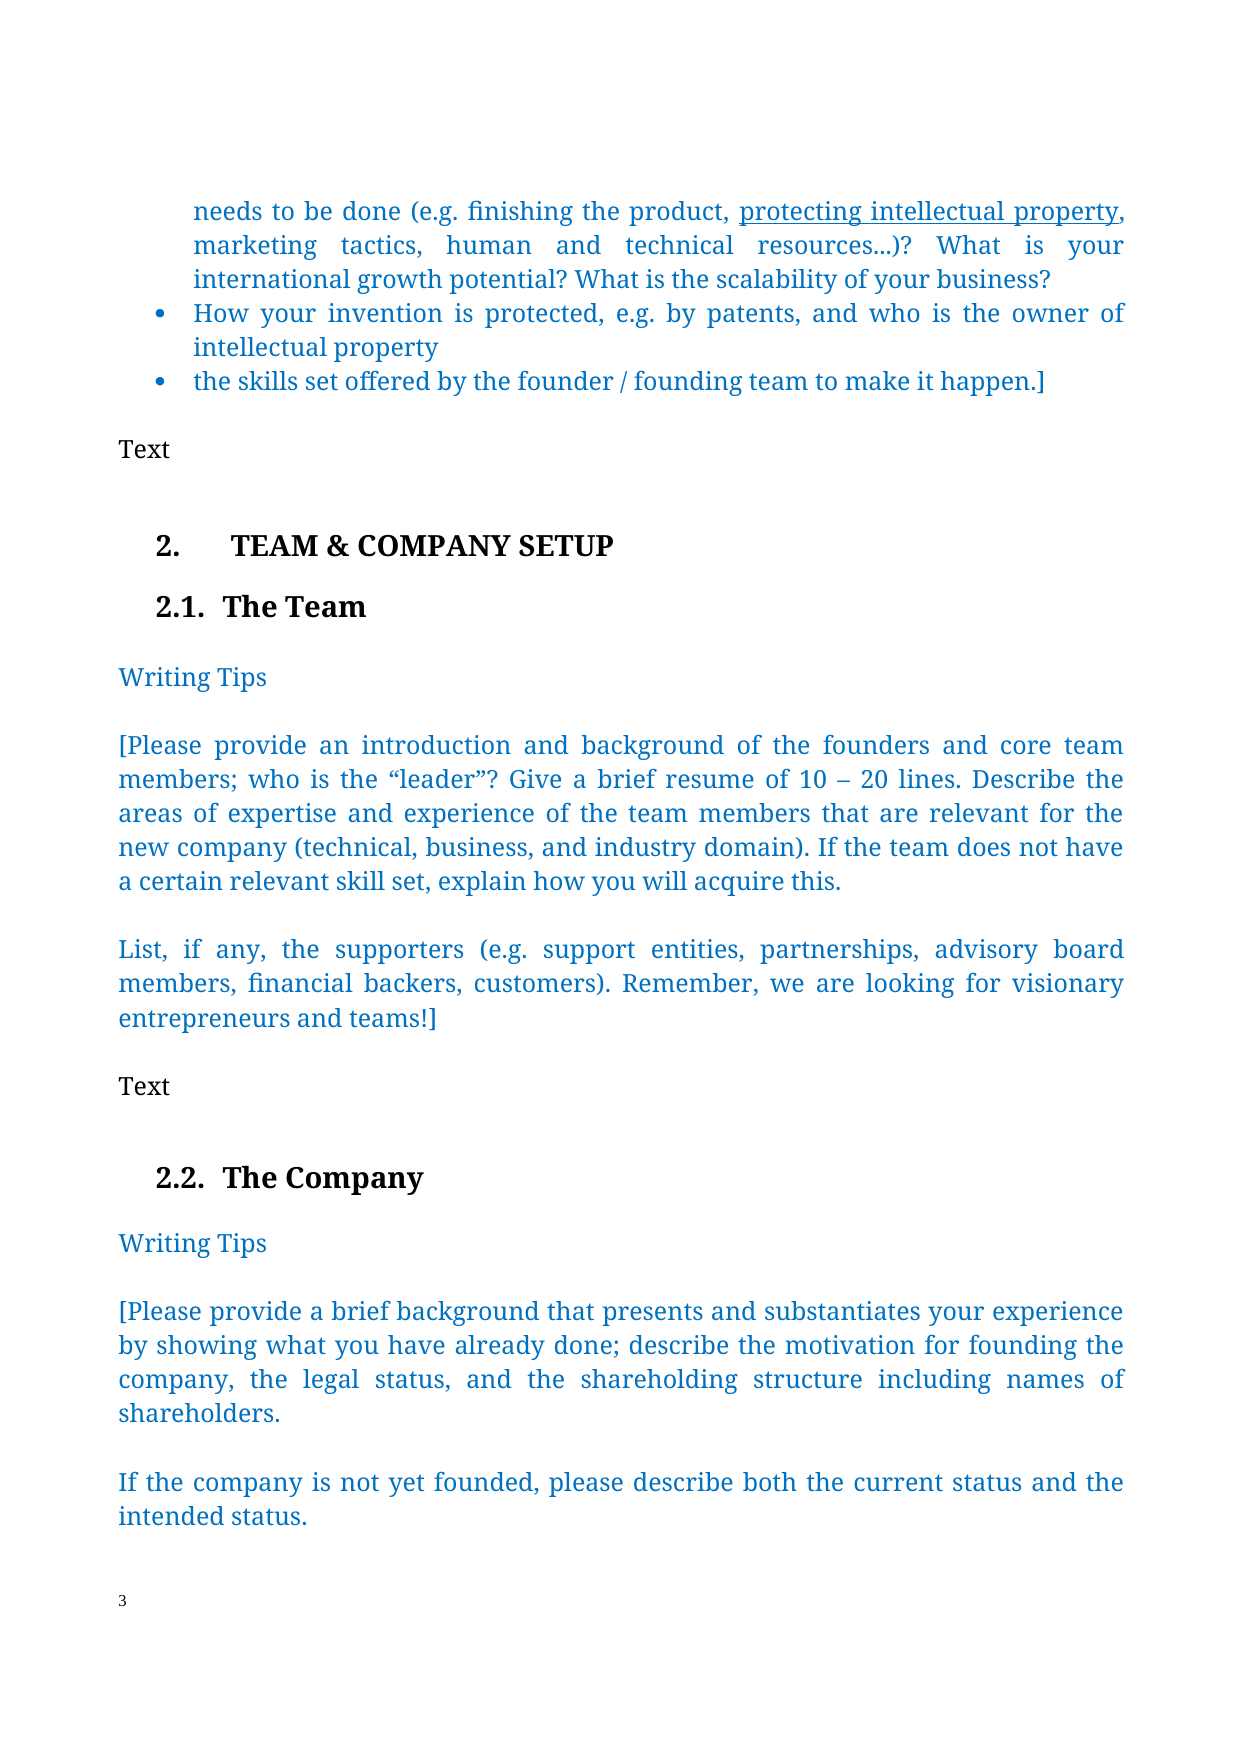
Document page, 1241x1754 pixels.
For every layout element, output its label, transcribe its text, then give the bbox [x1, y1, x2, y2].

list How your invention is protected, e.g. by patents, and who is the owner of intellectual property [156, 296, 1125, 364]
subtitle The Company [156, 1157, 1125, 1197]
text List, if any, the supporters (e.g. support entities, partnerships, advisory board members, financial backers, customers). Remember, we are looking for visionary entrepreneurs and teams!] [118, 932, 1125, 1034]
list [156, 194, 1125, 296]
subtitle The Team [156, 586, 1125, 626]
text If the company is not yet founded, please describe both the current status and the intended status. [118, 1464, 1125, 1532]
text Writing Tips [118, 1226, 1125, 1260]
text [Please provide a brief background that presents and substantiates your experience by showing what you have already done; describe the motivation for founding the company, the legal status, and the shareholding structure including names of shareholders. [118, 1294, 1125, 1430]
text [Please provide an introduction and background of the founders and core team members; who is the “leader”? Give a brief resume of 10 – 20 lines. Describe the areas of expertise and experience of the team members that are relevant for the new company (technical, business, and industry domain). If the team does not have a certain relevant skill set, explain how you will acquire this. [118, 728, 1125, 898]
text Text [118, 1068, 1125, 1102]
text Text [118, 432, 1125, 466]
text Writing Tips [118, 659, 1125, 694]
subtitle Team & Company Setup [156, 525, 1125, 565]
list the skills set offered by the founder / founding team to make it happen.] [156, 364, 1125, 398]
